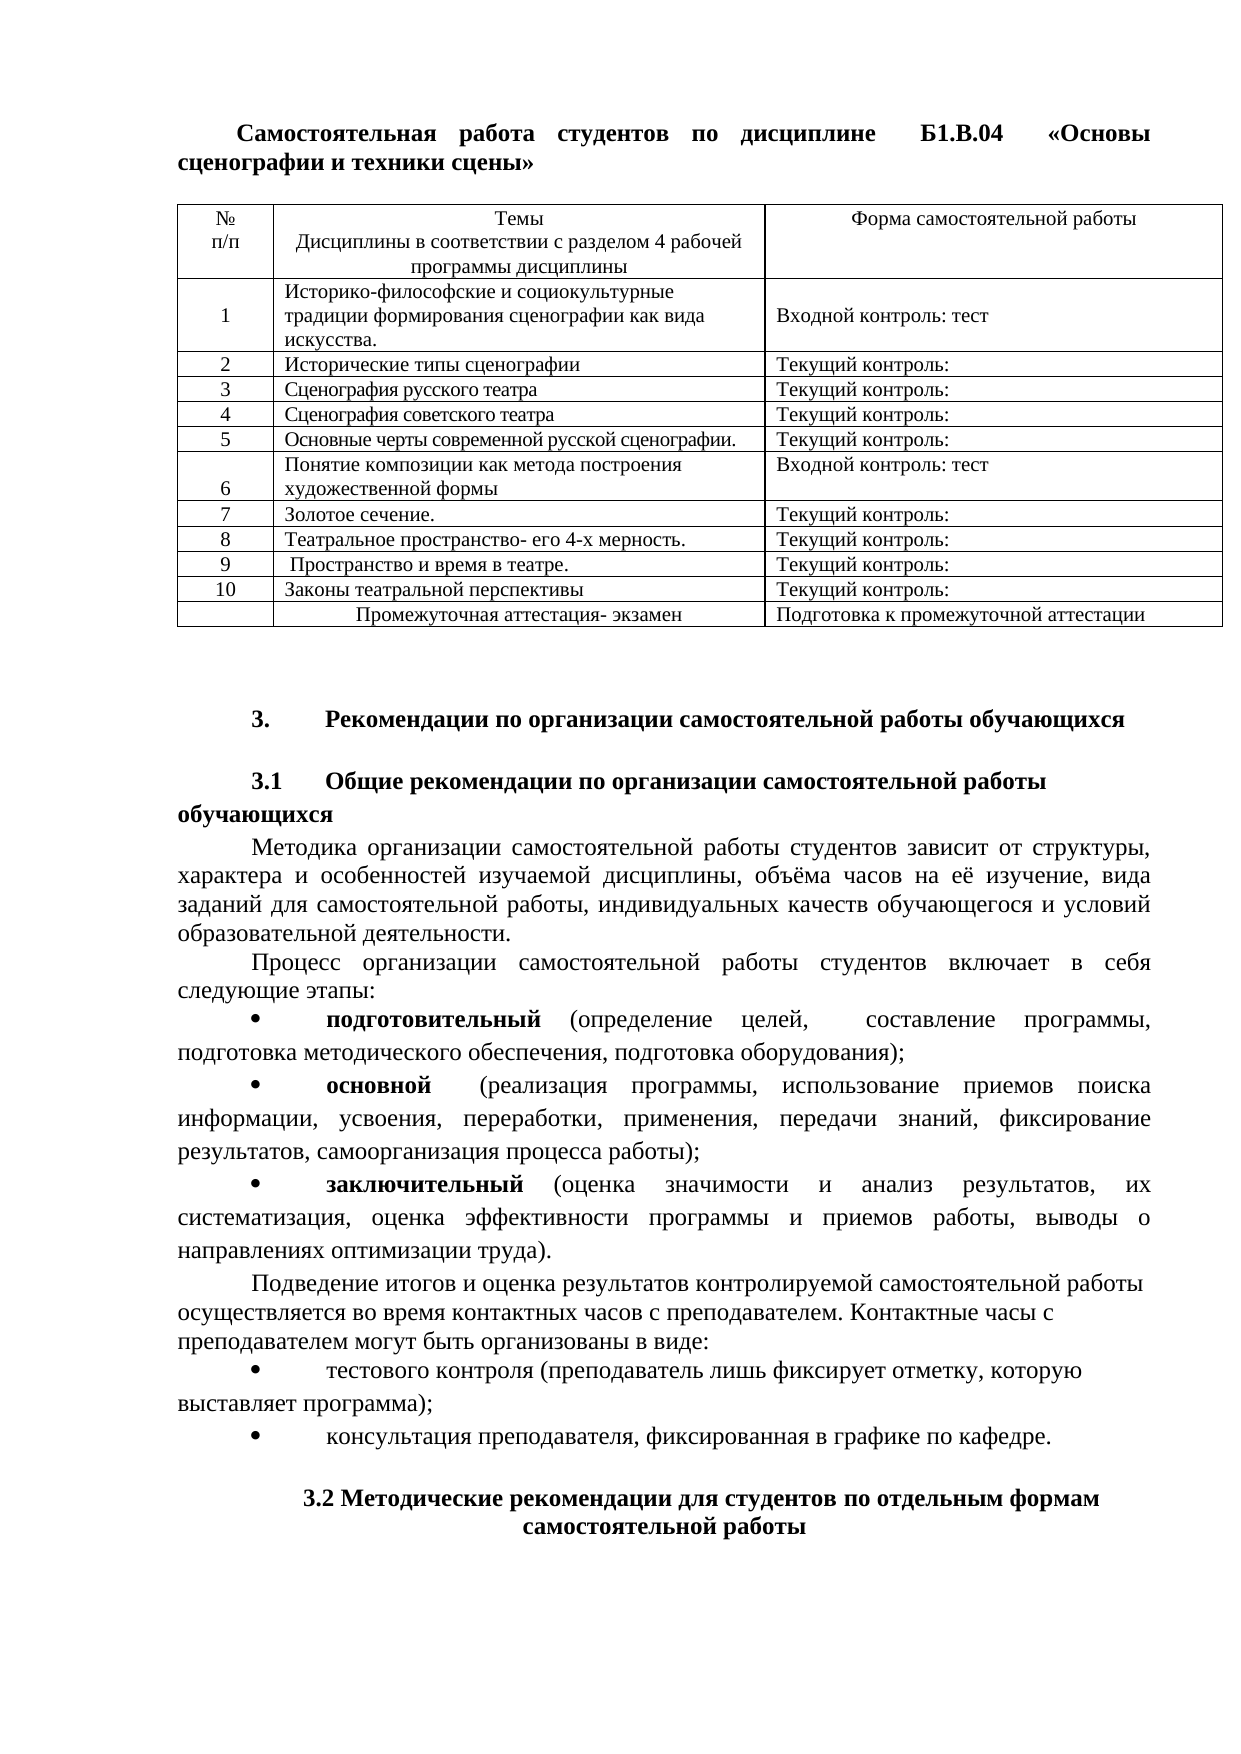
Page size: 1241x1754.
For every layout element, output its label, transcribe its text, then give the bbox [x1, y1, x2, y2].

table_cell 10 [178, 577, 273, 601]
list подготовительный (определение целей, составление программы, подготовка методического обеспечения, подготовка оборудования); [177, 1004, 1152, 1066]
table_cell Подготовка к промежуточной аттестации [766, 602, 1222, 626]
table_header Темы Дисциплины в соответствии с разделом 4 рабочей программы дисциплины [274, 205, 764, 278]
text Подведение итогов и оценка результатов контролируемой самостоятельной работы осуществляется во время контактных часов с преподавателем. Контактные часы с преподавателем могут быть организованы в виде: [177, 1268, 1152, 1355]
table_cell Законы театральной перспективы [274, 577, 764, 601]
table_cell Текущий контроль: [766, 352, 1222, 376]
table_cell Промежуточная аттестация- экзамен [274, 602, 764, 626]
table_cell Текущий контроль: [766, 377, 1222, 401]
list тестового контроля (преподаватель лишь фиксирует отметку, которую выставляет программа); [177, 1355, 1152, 1417]
table_cell Сценография русского театра [274, 377, 764, 401]
table_cell 9 [178, 552, 273, 576]
table_cell Входной контроль: тест [766, 279, 1222, 351]
table_cell Текущий контроль: [766, 552, 1222, 576]
table_cell 6 [178, 452, 273, 500]
table_cell Текущий контроль: [766, 501, 1222, 526]
text Методика организации самостоятельной работы студентов зависит от структуры, характера и особенностей изучаемой дисциплины, объёма часов на её изучение, вида заданий для самостоятельной работы, индивидуальных качеств обучающегося и условий образовательной деятельности. [177, 832, 1152, 947]
table_cell Исторические типы сценографии [274, 352, 764, 376]
list Рекомендации по организации самостоятельной работы обучающихся [177, 704, 1152, 733]
list основной (реализация программы, использование приемов поиска информации, усвоения, переработки, применения, передачи знаний, фиксирование результатов, самоорганизация процесса работы); [177, 1070, 1152, 1165]
table_cell Сценография советского театра [274, 402, 764, 426]
table_cell Основные черты современной русской сценографии. [274, 427, 764, 451]
table_cell Золотое сечение. [274, 501, 764, 526]
table_cell 2 [178, 352, 273, 376]
text Процесс организации самостоятельной работы студентов включает в себя следующие этапы: [177, 947, 1152, 1004]
table_cell 8 [178, 527, 273, 551]
table_cell [178, 602, 273, 626]
table_cell 1 [178, 279, 273, 351]
list заключительный (оценка значимости и анализ результатов, их систематизация, оценка эффективности программы и приемов работы, выводы о направлениях оптимизации труда). [177, 1169, 1152, 1264]
table_header Форма самостоятельной работы [766, 205, 1222, 278]
table_cell Входной контроль: тест [766, 452, 1222, 500]
list Общие рекомендации по организации самостоятельной работы обучающихся [177, 766, 1152, 828]
table_cell 3 [178, 377, 273, 401]
table_cell Текущий контроль: [766, 577, 1222, 601]
table_cell Текущий контроль: [766, 427, 1222, 451]
text Самостоятельная работа студентов по дисциплине Б1.В.04 «Основы сценографии и техники сцены» [177, 118, 1152, 176]
table_cell Историко-философские и социокультурные традиции формирования сценографии как вида искусства. [274, 279, 764, 351]
table_cell Пространство и время в театре. [274, 552, 764, 576]
table_cell 4 [178, 402, 273, 426]
text 3.2 Методические рекомендации для студентов по отдельным формам самостоятельной работы [177, 1483, 1152, 1540]
table_cell 5 [178, 427, 273, 451]
table_cell Понятие композиции как метода построения художественной формы [274, 452, 764, 500]
list консультация преподавателя, фиксированная в графике по кафедре. [177, 1421, 1152, 1449]
table_cell Текущий контроль: [766, 527, 1222, 551]
table_cell Текущий контроль: [766, 402, 1222, 426]
table_cell 7 [178, 501, 273, 526]
table_cell Театральное пространство- его 4-х мерность. [274, 527, 764, 551]
table_header № п/п [178, 205, 273, 278]
